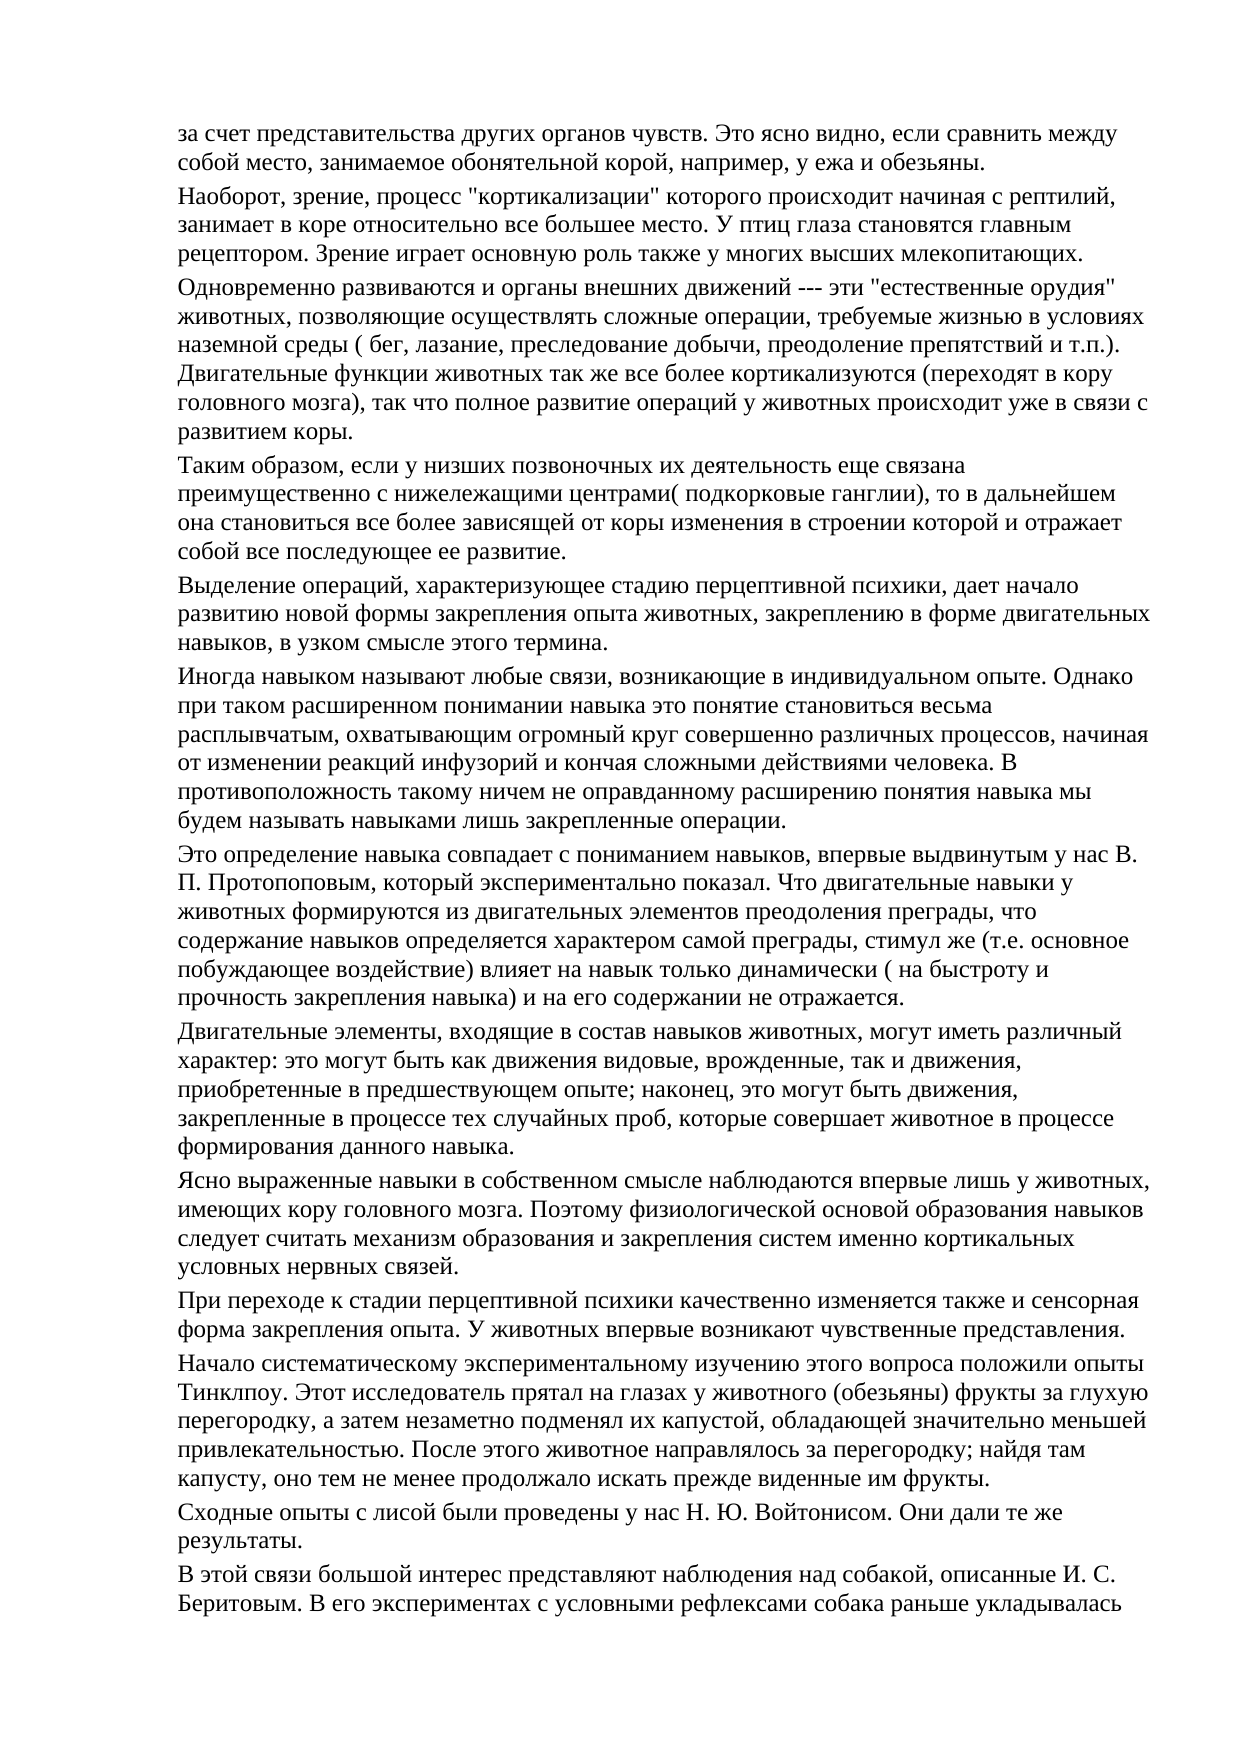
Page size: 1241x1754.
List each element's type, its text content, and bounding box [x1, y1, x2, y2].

text При переходе к стадии перцептивной психики качественно изменяется также и сенсорная форма закрепления опыта. У животных впервые возникают чувственные представления. [177, 1285, 1152, 1343]
text Начало систематическому экспериментальному изучению этого вопроса положили опыты Тинклпоу. Этот исследователь прятал на глазах у животного (обезьяны) фрукты за глухую перегородку, а затем незаметно подменял их капустой, обладающей значительно меньшей привлекательностью. После этого животное направлялось за перегородку; найдя там капусту, оно тем не менее продолжало искать прежде виденные им фрукты. [177, 1348, 1152, 1492]
text Это определение навыка совпадает с пониманием навыков, впервые выдвинутым у нас В. П. Протопоповым, который экспериментально показал. Что двигательные навыки у животных формируются из двигательных элементов преодоления преграды, что содержание навыков определяется характером самой преграды, стимул же (т.е. основное побуждающее воздействие) влияет на навык только динамически ( на быстроту и прочность закрепления навыка) и на его содержании не отражается. [177, 839, 1152, 1011]
text Таким образом, если у низших позвоночных их деятельность еще связана преимущественно с нижележащими центрами( подкорковые ганглии), то в дальнейшем она становиться все более зависящей от коры изменения в строении которой и отражает собой все последующее ее развитие. [177, 450, 1152, 565]
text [177, 1559, 1152, 1617]
text Выделение операций, характеризующее стадию перцептивной психики, дает начало развитию новой формы закрепления опыта животных, закреплению в форме двигательных навыков, в узком смысле этого термина. [177, 570, 1152, 656]
text Сходные опыты с лисой были проведены у нас Н. Ю. Войтонисом. Они дали те же результаты. [177, 1497, 1152, 1554]
text Иногда навыком называют любые связи, возникающие в индивидуальном опыте. Однако при таком расширенном понимании навыка это понятие становиться весьма расплывчатым, охватывающим огромный круг совершенно различных процессов, начиная от изменении реакций инфузорий и кончая сложными действиями человека. В противоположность такому ничем не оправданному расширению понятия навыка мы будем называть навыками лишь закрепленные операции. [177, 661, 1152, 834]
text Наоборот, зрение, процесс "кортикализации" которого происходит начиная с рептилий, занимает в коре относительно все большее место. У птиц глаза становятся главным рецептором. Зрение играет основную роль также у многих высших млекопитающих. [177, 181, 1152, 267]
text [177, 118, 1152, 176]
text Ясно выраженные навыки в собственном смысле наблюдаются впервые лишь у животных, имеющих кору головного мозга. Поэтому физиологической основой образования навыков следует считать механизм образования и закрепления систем именно кортикальных условных нервных связей. [177, 1165, 1152, 1280]
text Одновременно развиваются и органы внешних движений --- эти "естественные орудия" животных, позволяющие осуществлять сложные операции, требуемые жизнью в условиях наземной среды ( бег, лазание, преследование добычи, преодоление препятствий и т.п.). Двигательные функции животных так же все более кортикализуются (переходят в кору головного мозга), так что полное развитие операций у животных происходит уже в связи с развитием коры. [177, 272, 1152, 444]
text Двигательные элементы, входящие в состав навыков животных, могут иметь различный характер: это могут быть как движения видовые, врожденные, так и движения, приобретенные в предшествующем опыте; наконец, это могут быть движения, закрепленные в процессе тех случайных проб, которые совершает животное в процессе формирования данного навыка. [177, 1016, 1152, 1160]
